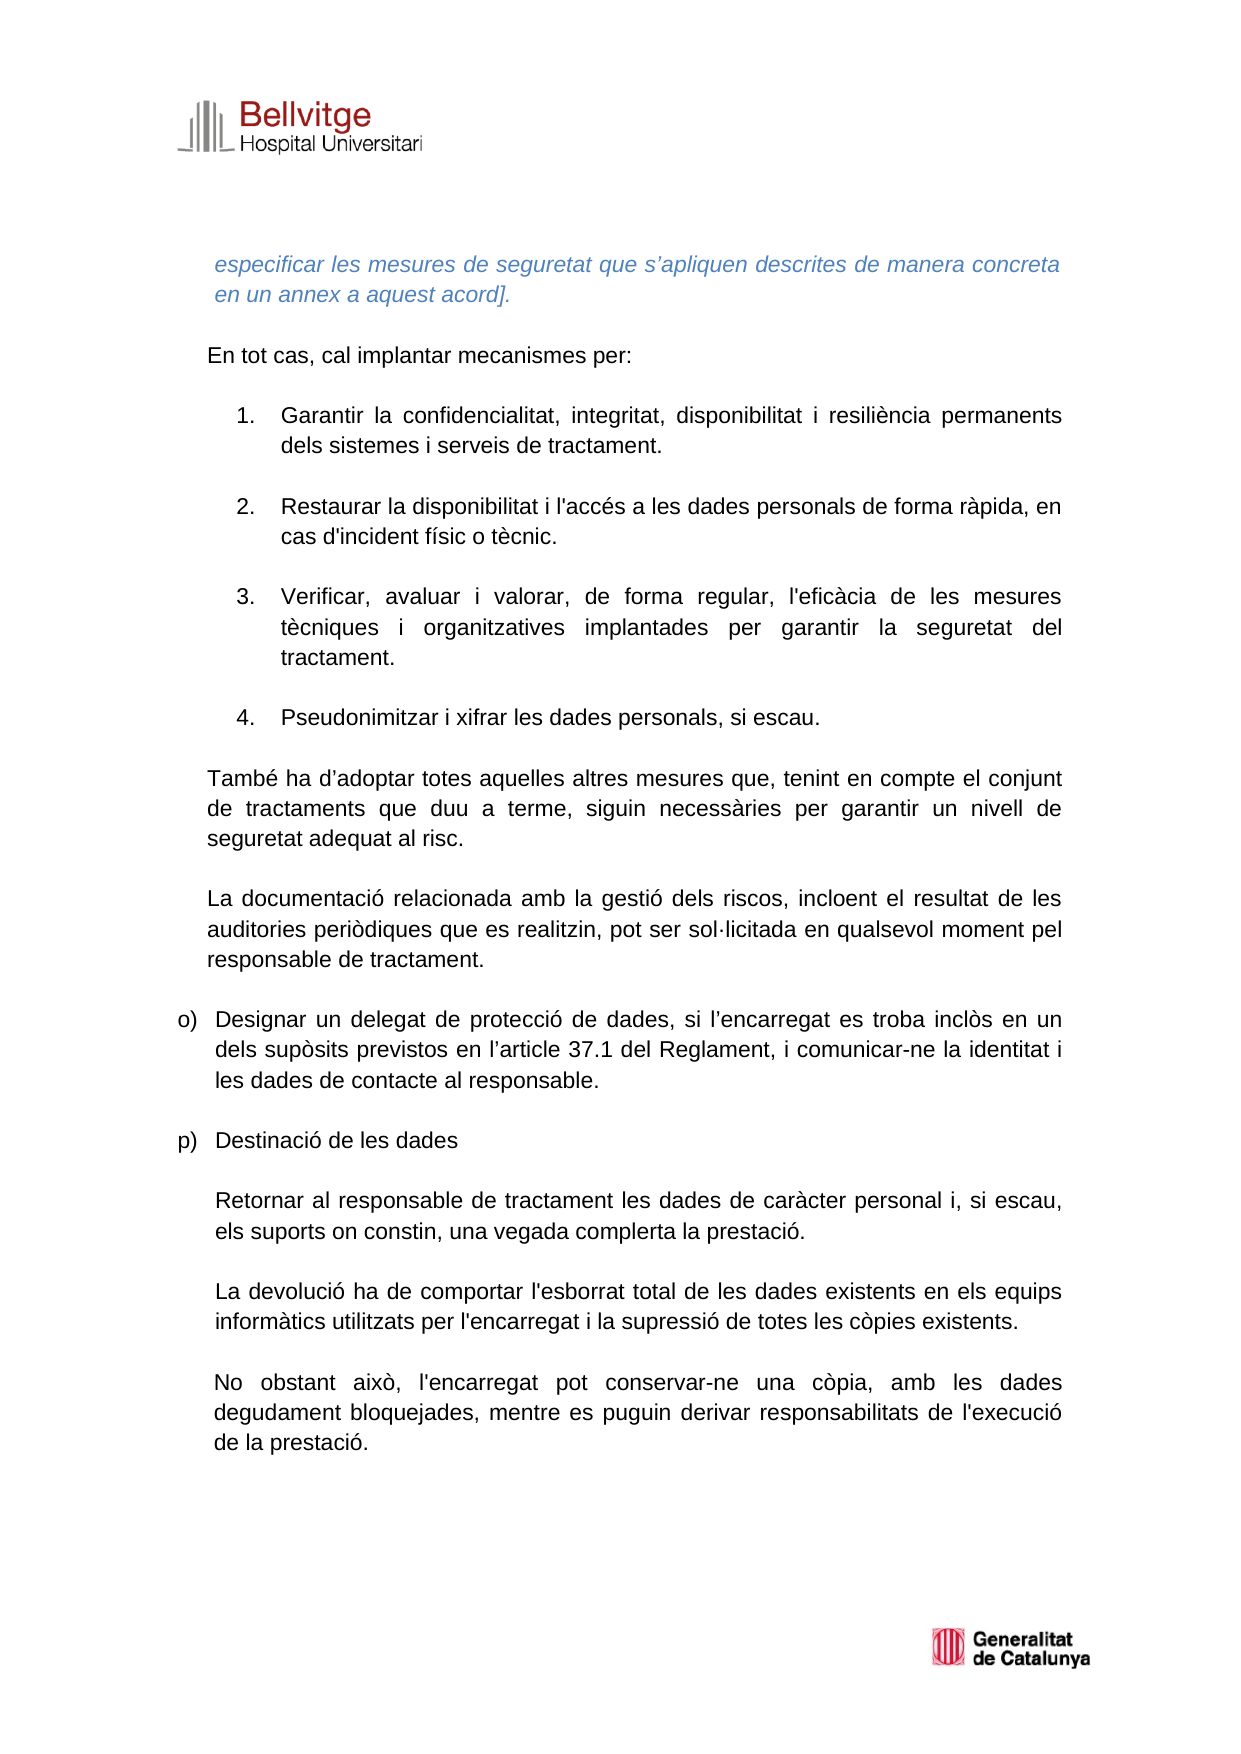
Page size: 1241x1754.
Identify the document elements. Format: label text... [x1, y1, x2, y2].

picture [893, 1621, 1129, 1674]
list Garantir la confidencialitat, integritat, disponibilitat i resiliència permanents dels sistemes i serveis de tractament. [236, 402, 1063, 459]
text No obstant això, l'encarregat pot conservar-ne una còpia, amb les dades degudament bloquejades, mentre es puguin derivar responsabilitats de l'execució de la prestació. [213, 1369, 1063, 1456]
list Retornar al responsable de tractament les dades de caràcter personal i, si escau, els suports on constin, una vegada complerta la prestació. [215, 1187, 1063, 1244]
list Designar un delegat de protecció de dades, si l’encarregat es troba inclòs en un dels supòsits previstos en l’article 37.1 del Reglament, i comunicar-ne la identitat i les dades de contacte al responsable. [177, 1006, 1063, 1093]
list Destinació de les dades [177, 1127, 1063, 1153]
list La devolució ha de comportar l'esborrat total de les dades existents en els equips informàtics utilitzats per l'encarregat i la supressió de totes les còpies existents. [215, 1278, 1063, 1335]
list En tot cas, cal implantar mecanismes per: [207, 342, 1063, 368]
text La documentació relacionada amb la gestió dels riscos, incloent el resultat de les auditories periòdiques que es realitzin, pot ser sol·licitada en qualsevol moment pel responsable de tractament. [207, 885, 1063, 972]
picture [177, 100, 422, 155]
text També ha d’adoptar totes aquelles altres mesures que, tenint en compte el conjunt de tractaments que duu a terme, siguin necessàries per garantir un nivell de seguretat adequat al risc. [207, 764, 1063, 851]
list Verificar, avaluar i valorar, de forma regular, l'eficàcia de les mesures tècniques i organitzatives implantades per garantir la seguretat del tractament. [236, 583, 1063, 670]
list Restaurar la disponibilitat i l'accés a les dades personals de forma ràpida, en cas d'incident físic o tècnic. [236, 493, 1063, 549]
list Pseudonimitzar i xifrar les dades personals, si escau. [236, 704, 1063, 731]
